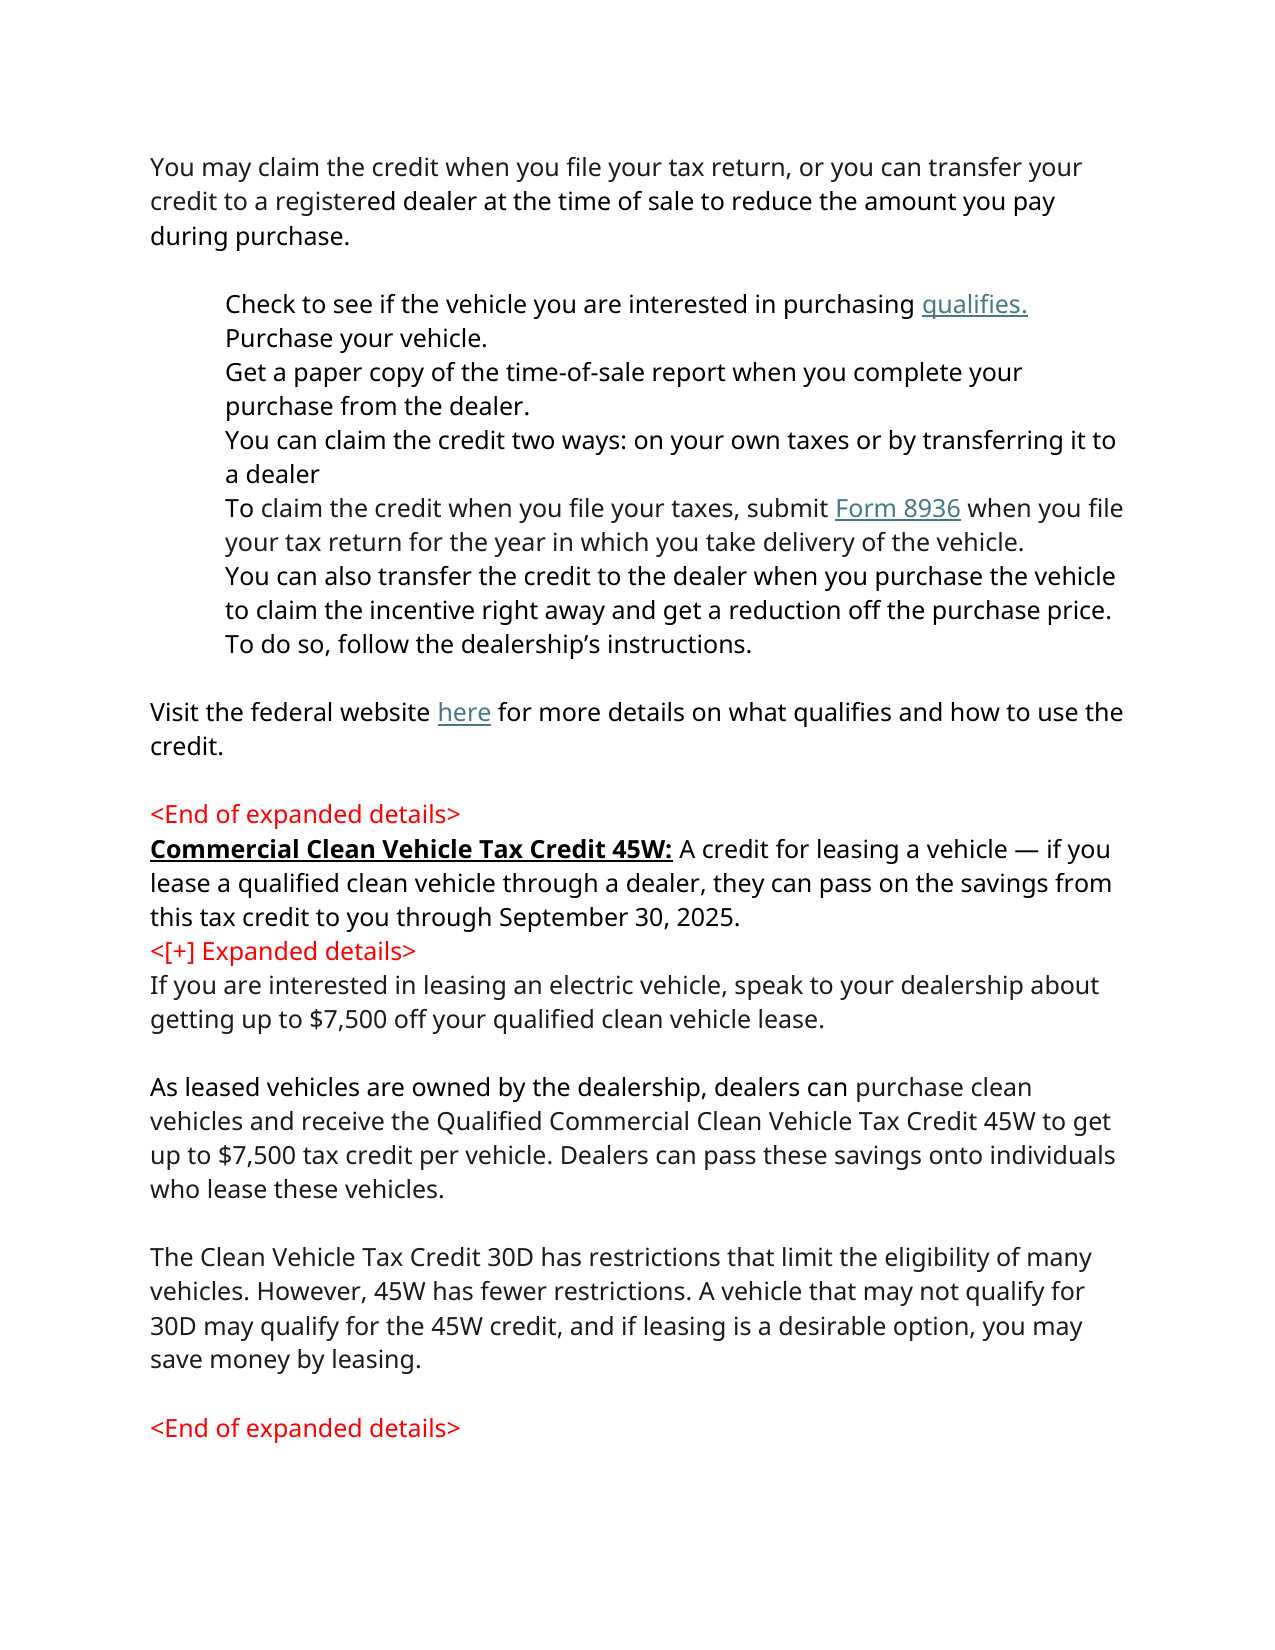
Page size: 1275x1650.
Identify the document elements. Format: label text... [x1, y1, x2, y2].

text <End of expanded details> [150, 797, 1125, 831]
text If you are interested in leasing an electric vehicle, speak to your dealership about getting up to $7,500 off your qualified clean vehicle lease. [150, 967, 1125, 1036]
text You may claim the credit when you file your tax return, or you can transfer your credit to a registered dealer at the time of sale to reduce the amount you pay during purchase. [150, 150, 1125, 252]
text The Clean Vehicle Tax Credit 30D has restrictions that limit the eligibility of many vehicles. However, 45W has fewer restrictions. A vehicle that may not qualify for 30D may qualify for the 45W credit, and if leasing is a desirable option, you may save money by leasing. [150, 1240, 1125, 1376]
list You can claim the credit two ways: on your own taxes or by transferring it to a dealer [225, 422, 1125, 491]
list To claim the credit when you file your taxes, submit Form 8936 when you file your tax return for the year in which you take delivery of the vehicle. [225, 491, 1125, 559]
text <End of expanded details> [150, 1410, 1125, 1444]
list Purchase your vehicle. [225, 320, 1125, 354]
text Visit the federal website here for more details on what qualifies and how to use the credit. [150, 695, 1125, 763]
text Commercial Clean Vehicle Tax Credit 45W: A credit for leasing a vehicle — if you lease a qualified clean vehicle through a dealer, they can pass on the savings from this tax credit to you through September 30, 2025. [150, 831, 1125, 933]
list Check to see if the vehicle you are interested in purchasing qualifies. [225, 286, 1125, 320]
list You can also transfer the credit to the dealer when you purchase the vehicle to claim the incentive right away and get a reduction off the purchase price. To do so, follow the dealership’s instructions. [225, 559, 1125, 661]
list Get a paper copy of the time-of-sale report when you complete your purchase from the dealer. [225, 354, 1125, 422]
text As leased vehicles are owned by the dealership, dealers can purchase clean vehicles and receive the Qualified Commercial Clean Vehicle Tax Credit 45W to get up to $7,500 tax credit per vehicle. Dealers can pass these savings onto individuals who lease these vehicles. [150, 1070, 1125, 1206]
text <[+] Expanded details> [150, 933, 1125, 967]
